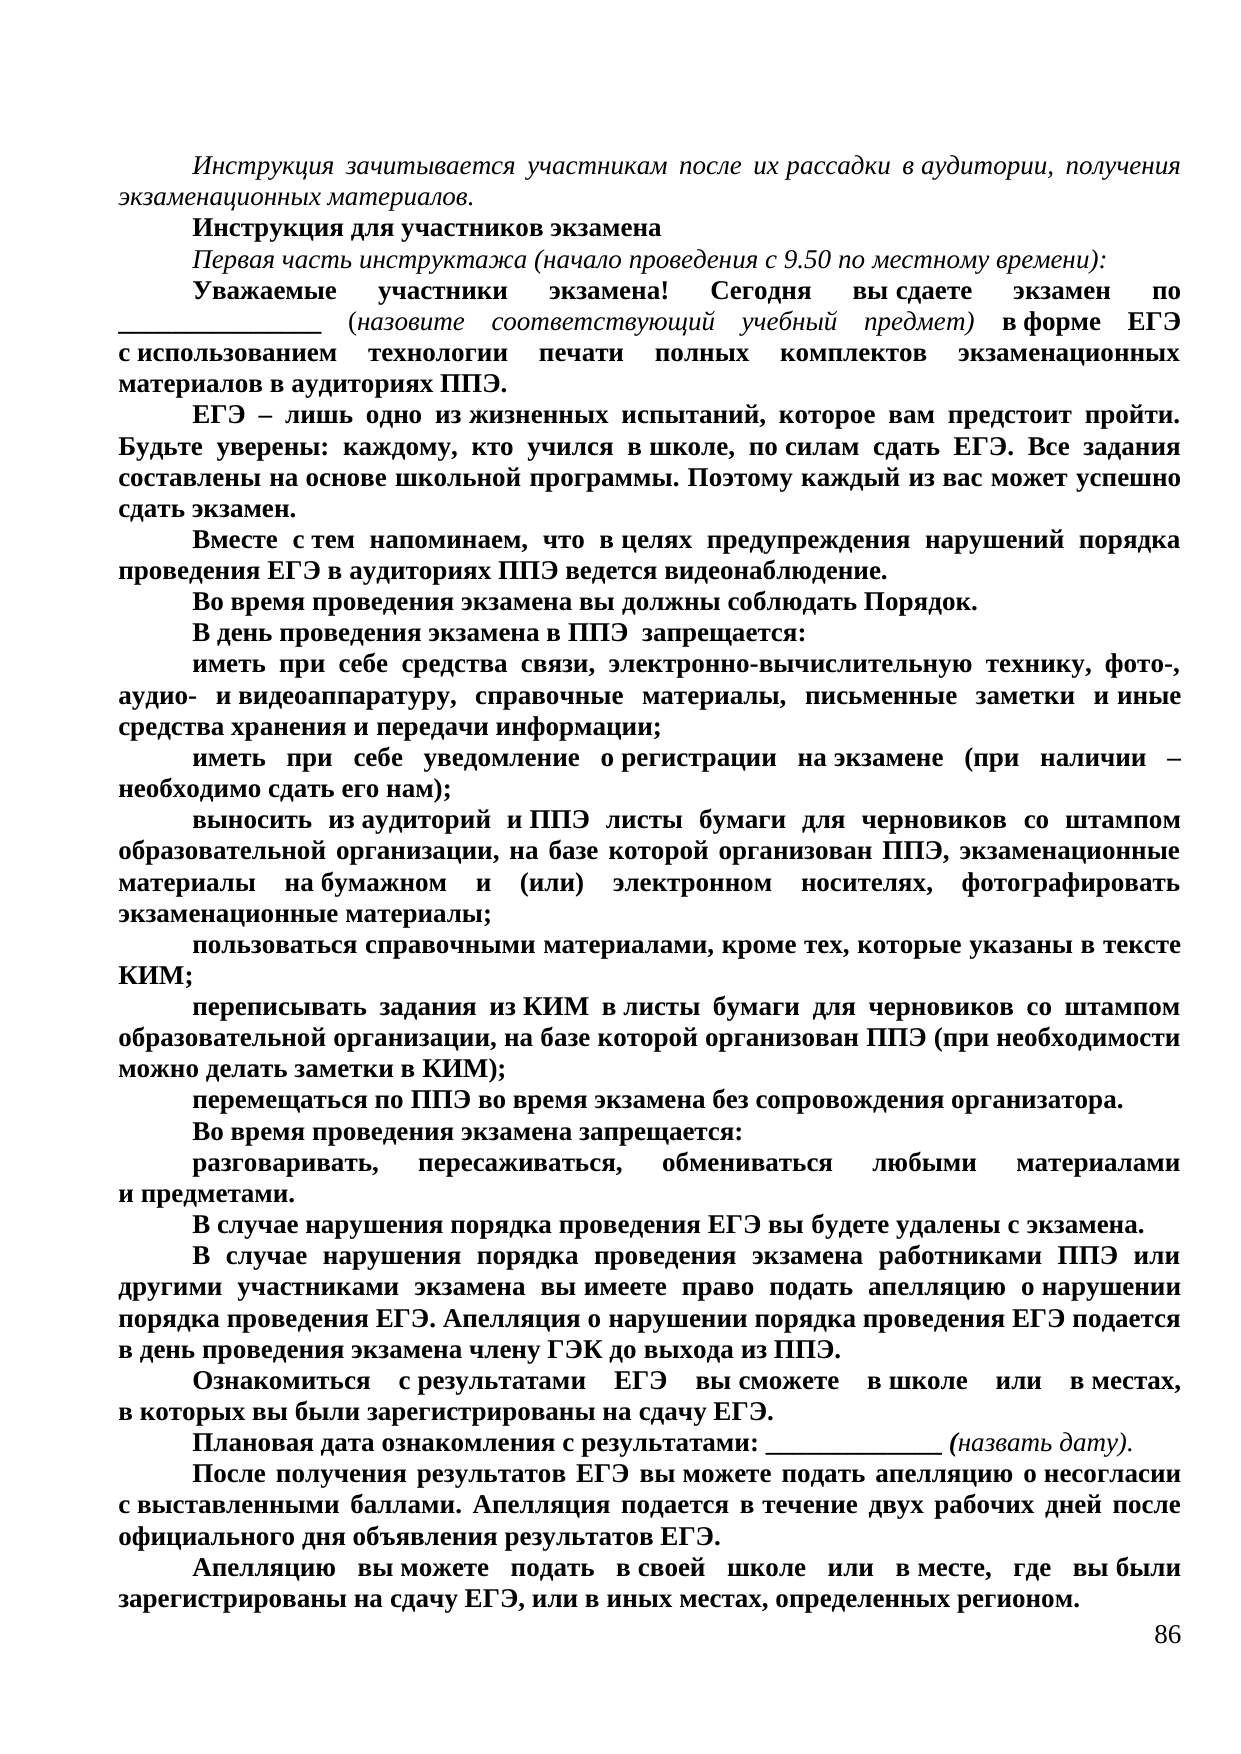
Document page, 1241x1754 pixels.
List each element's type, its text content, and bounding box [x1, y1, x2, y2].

text переписывать задания из КИМ в листы бумаги для черновиков со штампом образовательной организации, на базе которой организован ППЭ (при необходимости можно делать заметки в КИМ); [118, 990, 1181, 1084]
text Вместе с тем напоминаем, что в целях предупреждения нарушений порядка проведения ЕГЭ в аудиториях ППЭ ведется видеонаблюдение. [118, 523, 1181, 585]
text Во время проведения экзамена запрещается: [118, 1115, 1181, 1146]
text В случае нарушения порядка проведения экзамена работниками ППЭ или другими участниками экзамена вы имеете право подать апелляцию о нарушении порядка проведения ЕГЭ. Апелляция о нарушении порядка проведения ЕГЭ подается в день проведения экзамена члену ГЭК до выхода из ППЭ. [118, 1239, 1181, 1364]
text ЕГЭ – лишь одно из жизненных испытаний, которое вам предстоит пройти. Будьте уверены: каждому, кто учился в школе, по силам сдать ЕГЭ. Все задания составлены на основе школьной программы. Поэтому каждый из вас может успешно сдать экзамен. [118, 398, 1181, 523]
text Первая часть инструктажа (начало проведения с 9.50 по местному времени): [118, 243, 1181, 274]
text Уважаемые участники экзамена! Сегодня вы сдаете экзамен по _______________ (назовите соответствующий учебный предмет) в форме ЕГЭ с использованием технологии печати полных комплектов экзаменационных материалов в аудиториях ППЭ. [118, 274, 1181, 398]
text Инструкция зачитывается участникам после их рассадки в аудитории, получения экзаменационных материалов. [118, 149, 1181, 212]
text разговаривать, пересаживаться, обмениваться любыми материалами и предметами. [118, 1146, 1181, 1208]
text Апелляцию вы можете подать в своей школе или в месте, где вы были зарегистрированы на сдачу ЕГЭ, или в иных местах, определенных регионом. [118, 1551, 1181, 1613]
text пользоваться справочными материалами, кроме тех, которые указаны в тексте КИМ; [118, 928, 1181, 990]
text Во время проведения экзамена вы должны соблюдать Порядок. [118, 585, 1181, 616]
text выносить из аудиторий и ППЭ листы бумаги для черновиков со штампом образовательной организации, на базе которой организован ППЭ, экзаменационные материалы на бумажном и (или) электронном носителях, фотографировать экзаменационные материалы; [118, 803, 1181, 928]
text Плановая дата ознакомления с результатами: _____________ (назвать дату). [118, 1426, 1181, 1457]
text Ознакомиться с результатами ЕГЭ вы сможете в школе или в местах, в которых вы были зарегистрированы на сдачу ЕГЭ. [118, 1364, 1181, 1426]
text В день проведения экзамена в ППЭ запрещается: [118, 616, 1181, 648]
text После получения результатов ЕГЭ вы можете подать апелляцию о несогласии с выставленными баллами. Апелляция подается в течение двух рабочих дней после официального дня объявления результатов ЕГЭ. [118, 1457, 1181, 1551]
text В случае нарушения порядка проведения ЕГЭ вы будете удалены с экзамена. [118, 1208, 1181, 1239]
text Инструкция для участников экзамена [118, 212, 1181, 243]
text перемещаться по ППЭ во время экзамена без сопровождения организатора. [118, 1084, 1181, 1115]
text иметь при себе средства связи, электронно-вычислительную технику, фото-, аудио- и видеоаппаратуру, справочные материалы, письменные заметки и иные средства хранения и передачи информации; [118, 648, 1181, 741]
text иметь при себе уведомление о регистрации на экзамене (при наличии – необходимо сдать его нам); [118, 741, 1181, 803]
